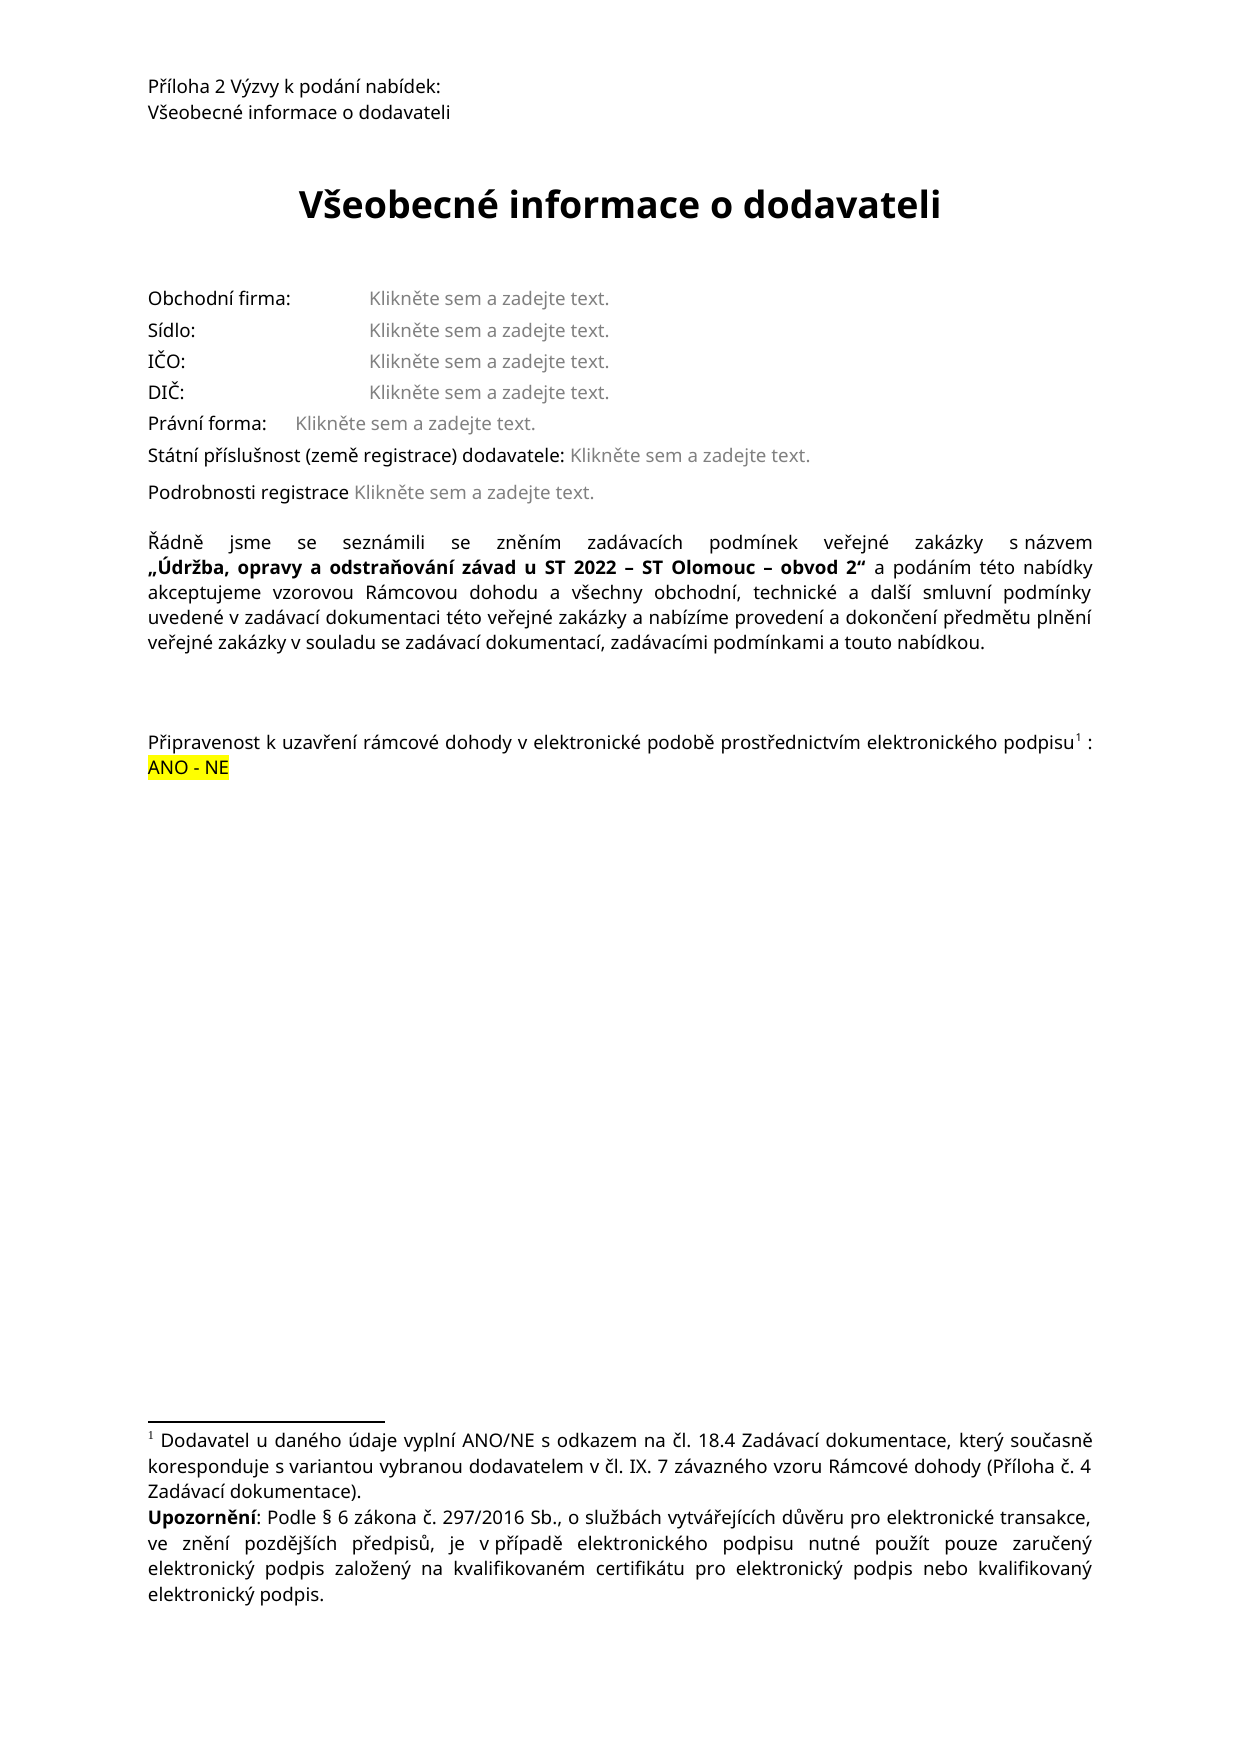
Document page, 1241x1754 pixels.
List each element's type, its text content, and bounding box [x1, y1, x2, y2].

text Sídlo: [148, 317, 1093, 342]
text Obchodní firma: [148, 286, 1093, 311]
text Podrobnosti registrace [148, 479, 1093, 504]
title Všeobecné informace o dodavateli [148, 178, 1093, 229]
text Řádně jsme se seznámili se zněním zadávacích podmínek veřejné zakázky s názvem „Údržba, opravy a odstraňování závad u ST 2022 – ST Olomouc – obvod 2“ a podáním této nabídky akceptujeme vzorovou Rámcovou dohodu a všechny obchodní, technické a další smluvní podmínky uvedené v zadávací dokumentaci této veřejné zakázky a nabízíme provedení a dokončení předmětu plnění veřejné zakázky v souladu se zadávací dokumentací, zadávacími podmínkami a touto nabídkou. [148, 529, 1093, 654]
text IČO: [148, 348, 1093, 373]
text Právní forma: [148, 411, 1093, 436]
text DIČ: [148, 379, 1093, 404]
text Připravenost k uzavření rámcové dohody v elektronické podobě prostřednictvím elektronického podpisu1 : [148, 729, 1093, 779]
text Státní příslušnost (země registrace) dodavatele: [148, 442, 1093, 467]
